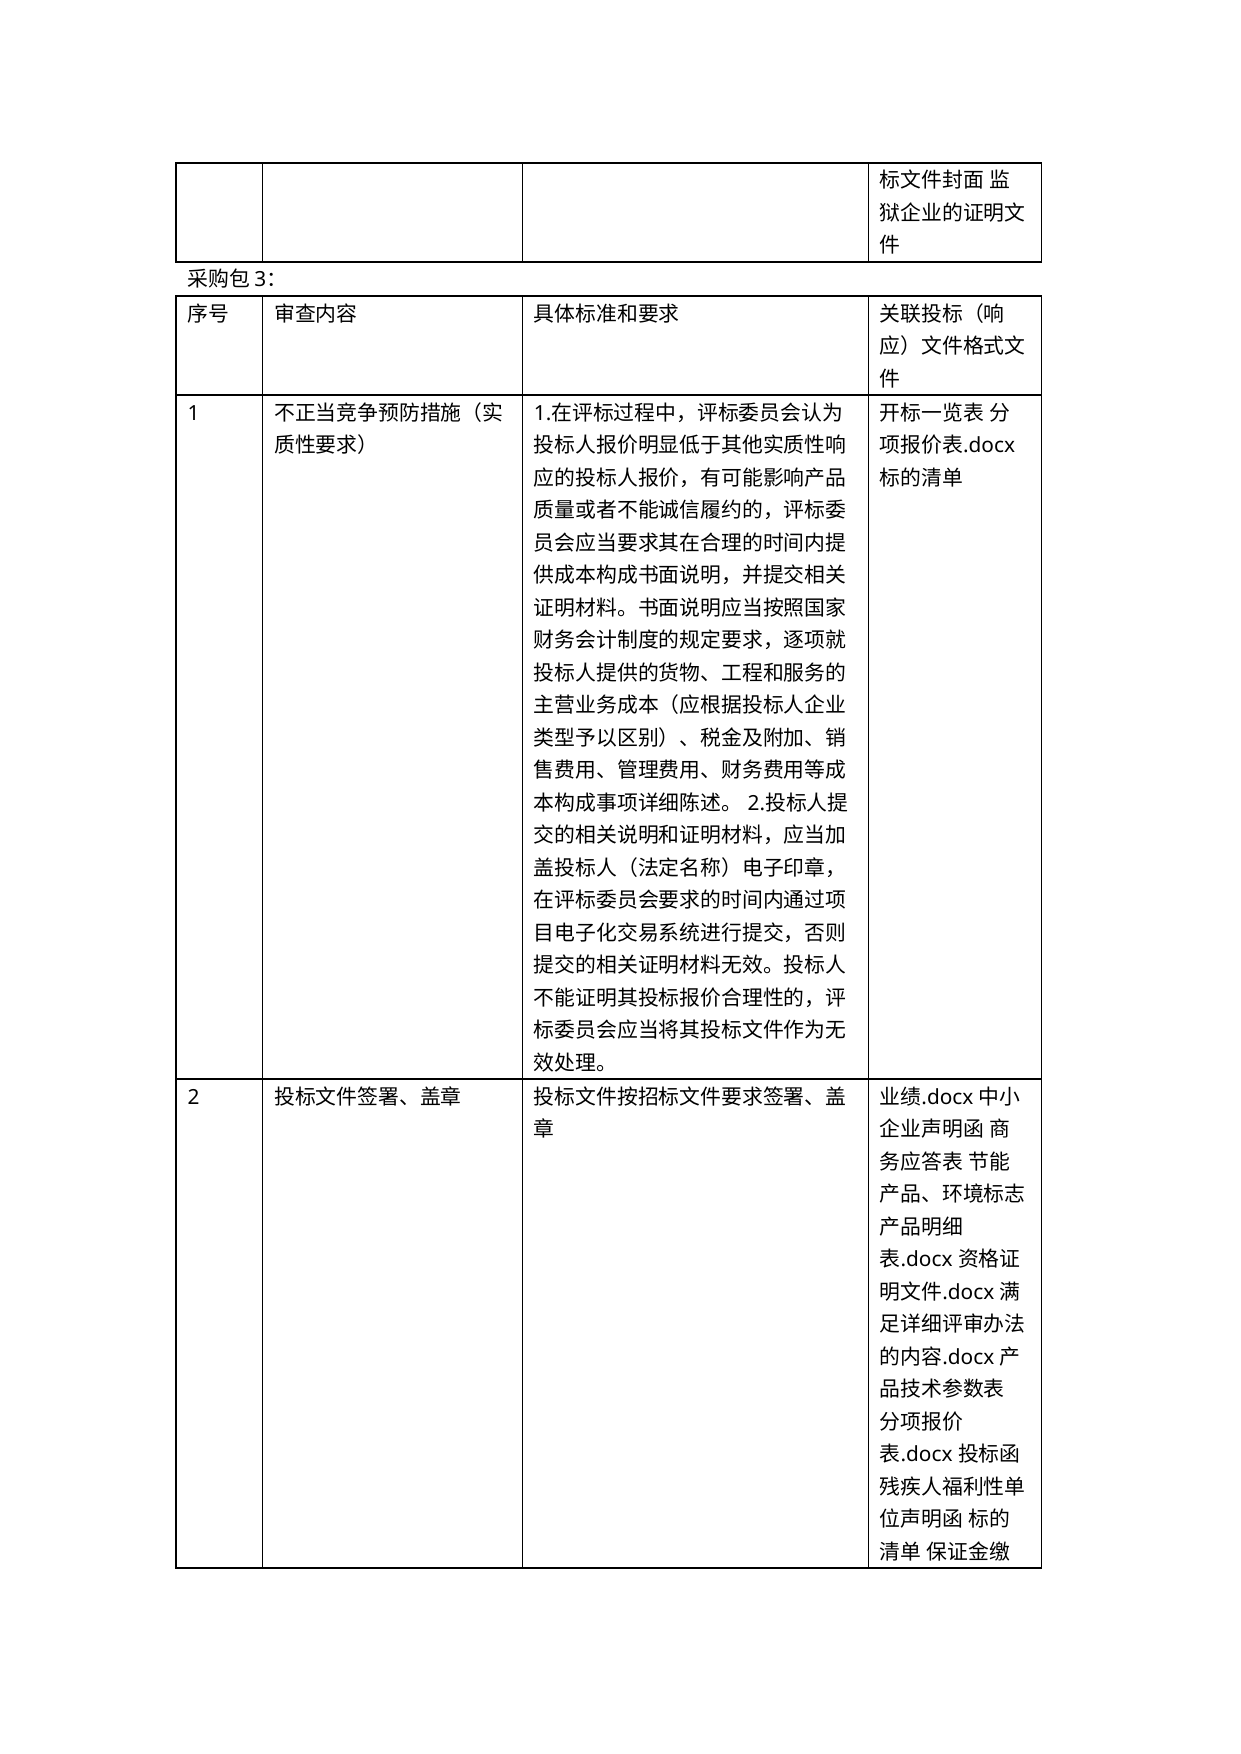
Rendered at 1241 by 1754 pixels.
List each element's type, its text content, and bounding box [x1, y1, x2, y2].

table_header 审查内容 [263, 297, 522, 394]
table_cell 2 [177, 1080, 262, 1567]
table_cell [869, 1080, 1041, 1567]
table_header 具体标准和要求 [523, 297, 868, 394]
text 采购包3： [187, 263, 1053, 295]
table_header 关联投标（响应）文件格式文件 [869, 297, 1041, 394]
table_cell 投标文件按招标文件要求签署、盖章 [523, 1080, 868, 1567]
table_cell 其它 [263, 164, 522, 261]
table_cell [869, 164, 1041, 261]
table_cell 1 [177, 396, 262, 1078]
table_header 序号 [177, 297, 262, 394]
table_cell 7 [177, 164, 262, 261]
table_cell 投标文件签署、盖章 [263, 1080, 522, 1567]
table_cell 1.在评标过程中，评标委员会认为投标人报价明显低于其他实质性响应的投标人报价，有可能影响产品质量或者不能诚信履约的，评标委员会应当要求其在合理的时间内提供成本构成书面说明，并提交相关证明材料。书面说明应当按照国家财务会计制度的规定要求，逐项就投标人提供的货物、工程和服务的主营业务成本（应根据投标人企业类型予以区别）、税金及附加、销售费用、管理费用、财务费用等成本构成事项详细陈述。 2.投标人提交的相关说明和证明材料，应当加盖投标人（法定名称）电子印章，在评标委员会要求的时间内通过项目电子化交易系统进行提交，否则提交的相关证明材料无效。投标人不能证明其投标报价合理性的，评标委员会应当将其投标文件作为无效处理。 [523, 396, 868, 1078]
table_cell 开标一览表 分项报价表.docx 标的清单 [869, 396, 1041, 1078]
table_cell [523, 164, 868, 261]
table_cell 不正当竞争预防措施（实质性要求） [263, 396, 522, 1078]
